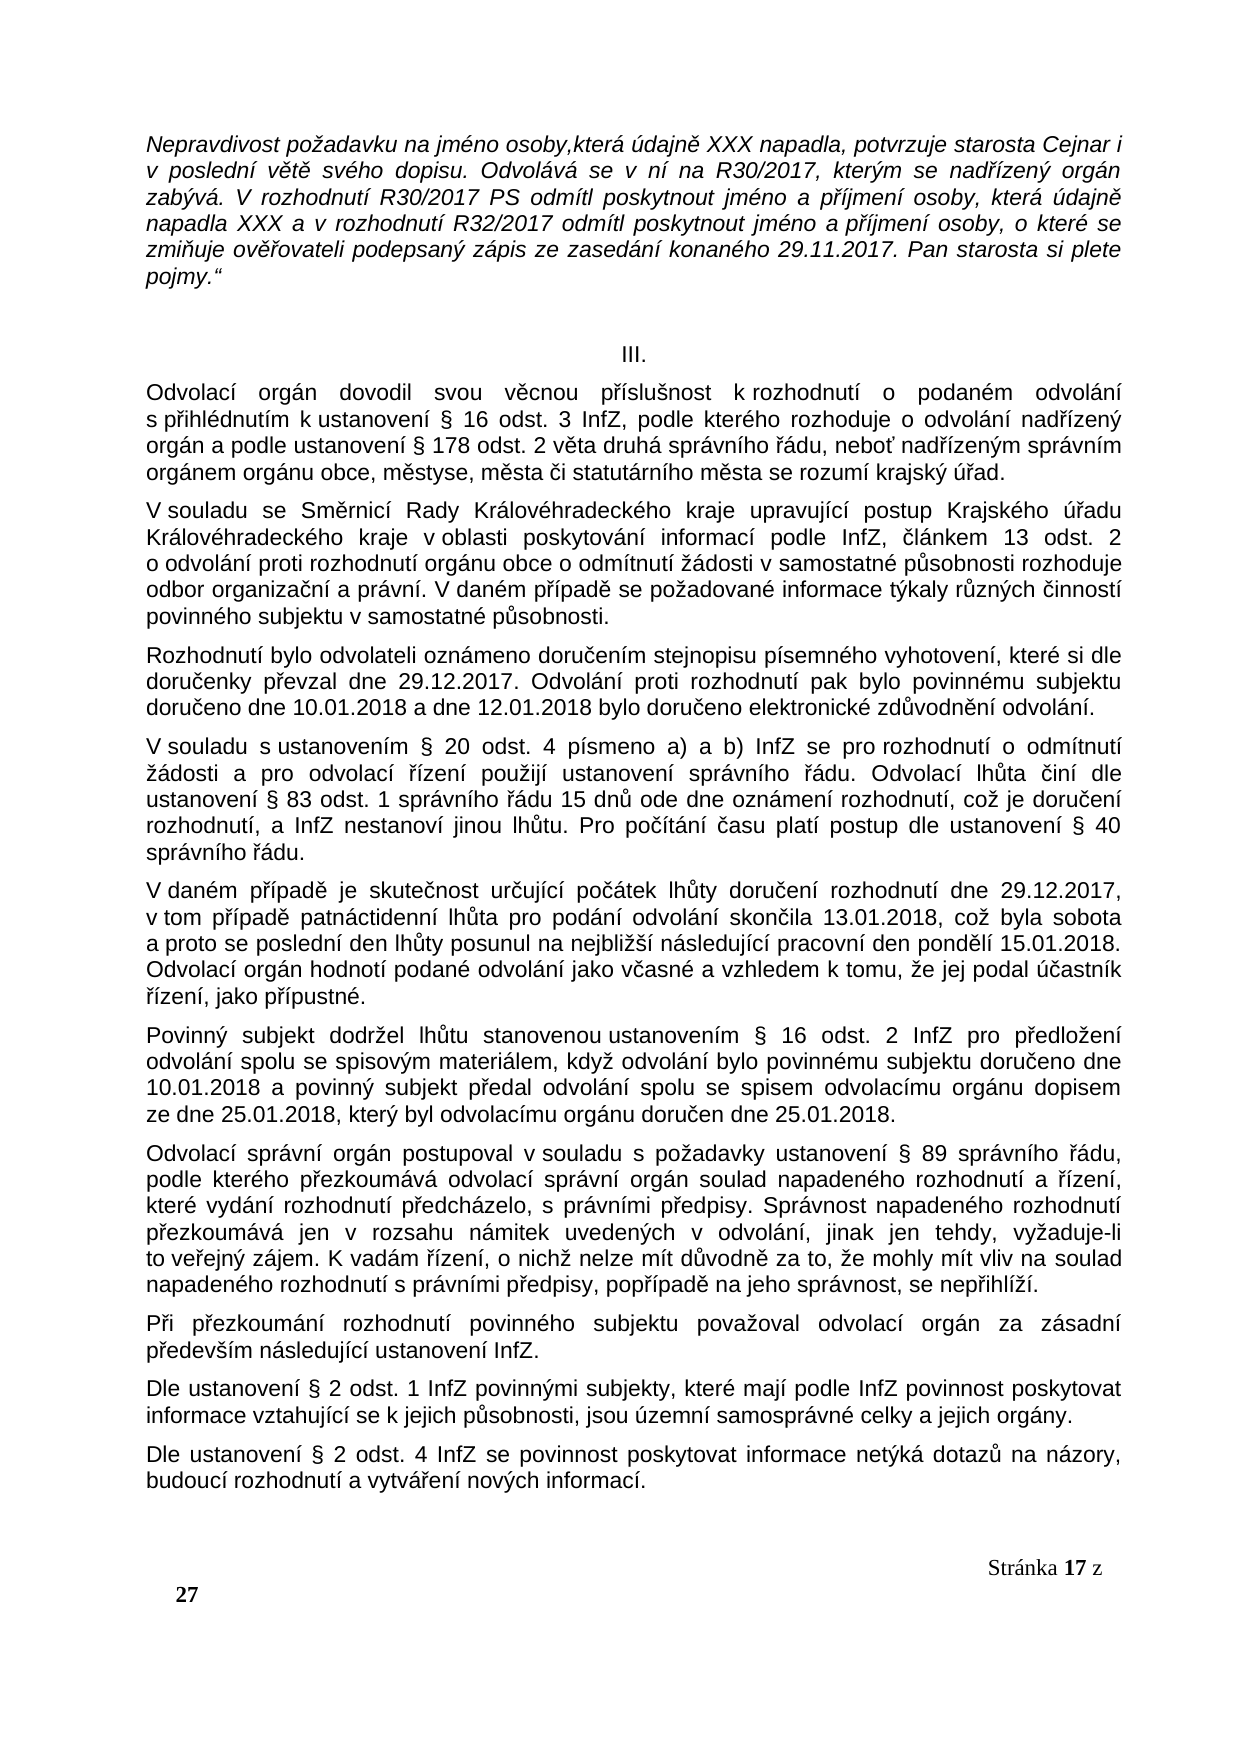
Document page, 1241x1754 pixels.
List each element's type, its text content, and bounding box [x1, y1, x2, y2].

text Při přezkoumání rozhodnutí povinného subjektu považoval odvolací orgán za zásadní především následující ustanovení InfZ. [146, 1310, 1122, 1363]
text Odvolací správní orgán postupoval v souladu s požadavky ustanovení § 89 správního řádu, podle kterého přezkoumává odvolací správní orgán soulad napadeného rozhodnutí a řízení, které vydání rozhodnutí předcházelo, s právními předpisy. Správnost napadeného rozhodnutí přezkoumává jen v rozsahu námitek uvedených v odvolání, jinak jen tehdy, vyžaduje-li to veřejný zájem. K vadám řízení, o nichž nelze mít důvodně za to, že mohly mít vliv na soulad napadeného rozhodnutí s právními předpisy, popřípadě na jeho správnost, se nepřihlíží. [146, 1139, 1122, 1298]
text Dle ustanovení § 2 odst. 4 InfZ se povinnost poskytovat informace netýká dotazů na názory, budoucí rozhodnutí a vytváření nových informací. [146, 1441, 1122, 1493]
text III. [146, 341, 1122, 367]
text V souladu s ustanovením § 20 odst. 4 písmeno a) a b) InfZ se pro rozhodnutí o odmítnutí žádosti a pro odvolací řízení použijí ustanovení správního řádu. Odvolací lhůta činí dle ustanovení § 83 odst. 1 správního řádu 15 dnů ode dne oznámení rozhodnutí, což je doručení rozhodnutí, a InfZ nestanoví jinou lhůtu. Pro počítání času platí postup dle ustanovení § 40 správního řádu. [146, 733, 1122, 865]
text Povinný subjekt dodržel lhůtu stanovenou ustanovením § 16 odst. 2 InfZ pro předložení odvolání spolu se spisovým materiálem, když odvolání bylo povinnému subjektu doručeno dne 10.01.2018 a povinný subjekt předal odvolání spolu se spisem odvolacímu orgánu dopisem ze dne 25.01.2018, který byl odvolacímu orgánu doručen dne 25.01.2018. [146, 1022, 1122, 1127]
text Odvolací orgán dovodil svou věcnou příslušnost k rozhodnutí o podaném odvolání s přihlédnutím k ustanovení § 16 odst. 3 InfZ, podle kterého rozhoduje o odvolání nadřízený orgán a podle ustanovení § 178 odst. 2 věta druhá správního řádu, neboť nadřízeným správním orgánem orgánu obce, městyse, města či statutárního města se rozumí krajský úřad. [146, 379, 1122, 485]
text V souladu se Směrnicí Rady Královéhradeckého kraje upravující postup Krajského úřadu Královéhradeckého kraje v oblasti poskytování informací podle InfZ, článkem 13 odst. 2 o odvolání proti rozhodnutí orgánu obce o odmítnutí žádosti v samostatné působnosti rozhoduje odbor organizační a právní. V daném případě se požadované informace týkaly různých činností povinného subjektu v samostatné působnosti. [146, 497, 1122, 629]
text Nepravdivost požadavku na jméno osoby,která údajně XXX napadla, potvrzuje starosta Cejnar i v poslední větě svého dopisu. Odvolává se v ní na R30/2017, kterým se nadřízený orgán zabývá. V rozhodnutí R30/2017 PS odmítl poskytnout jméno a příjmení osoby, která údajně napadla XXX a v rozhodnutí R32/2017 odmítl poskytnout jméno a příjmení osoby, o které se zmiňuje ověřovateli podepsaný zápis ze zasedání konaného 29.11.2017. Pan starosta si plete pojmy.“ [146, 131, 1122, 289]
text Dle ustanovení § 2 odst. 1 InfZ povinnými subjekty, které mají podle InfZ povinnost poskytovat informace vztahující se k jejich působnosti, jsou územní samosprávné celky a jejich orgány. [146, 1375, 1122, 1428]
text V daném případě je skutečnost určující počátek lhůty doručení rozhodnutí dne 29.12.2017, v tom případě patnáctidenní lhůta pro podání odvolání skončila 13.01.2018, což byla sobota a proto se poslední den lhůty posunul na nejbližší následující pracovní den pondělí 15.01.2018. Odvolací orgán hodnotí podané odvolání jako včasné a vzhledem k tomu, že jej podal účastník řízení, jako přípustné. [146, 877, 1122, 1009]
text Rozhodnutí bylo odvolateli oznámeno doručením stejnopisu písemného vyhotovení, které si dle doručenky převzal dne 29.12.2017. Odvolání proti rozhodnutí pak bylo povinnému subjektu doručeno dne 10.01.2018 a dne 12.01.2018 bylo doručeno elektronické zdůvodnění odvolání. [146, 642, 1122, 721]
